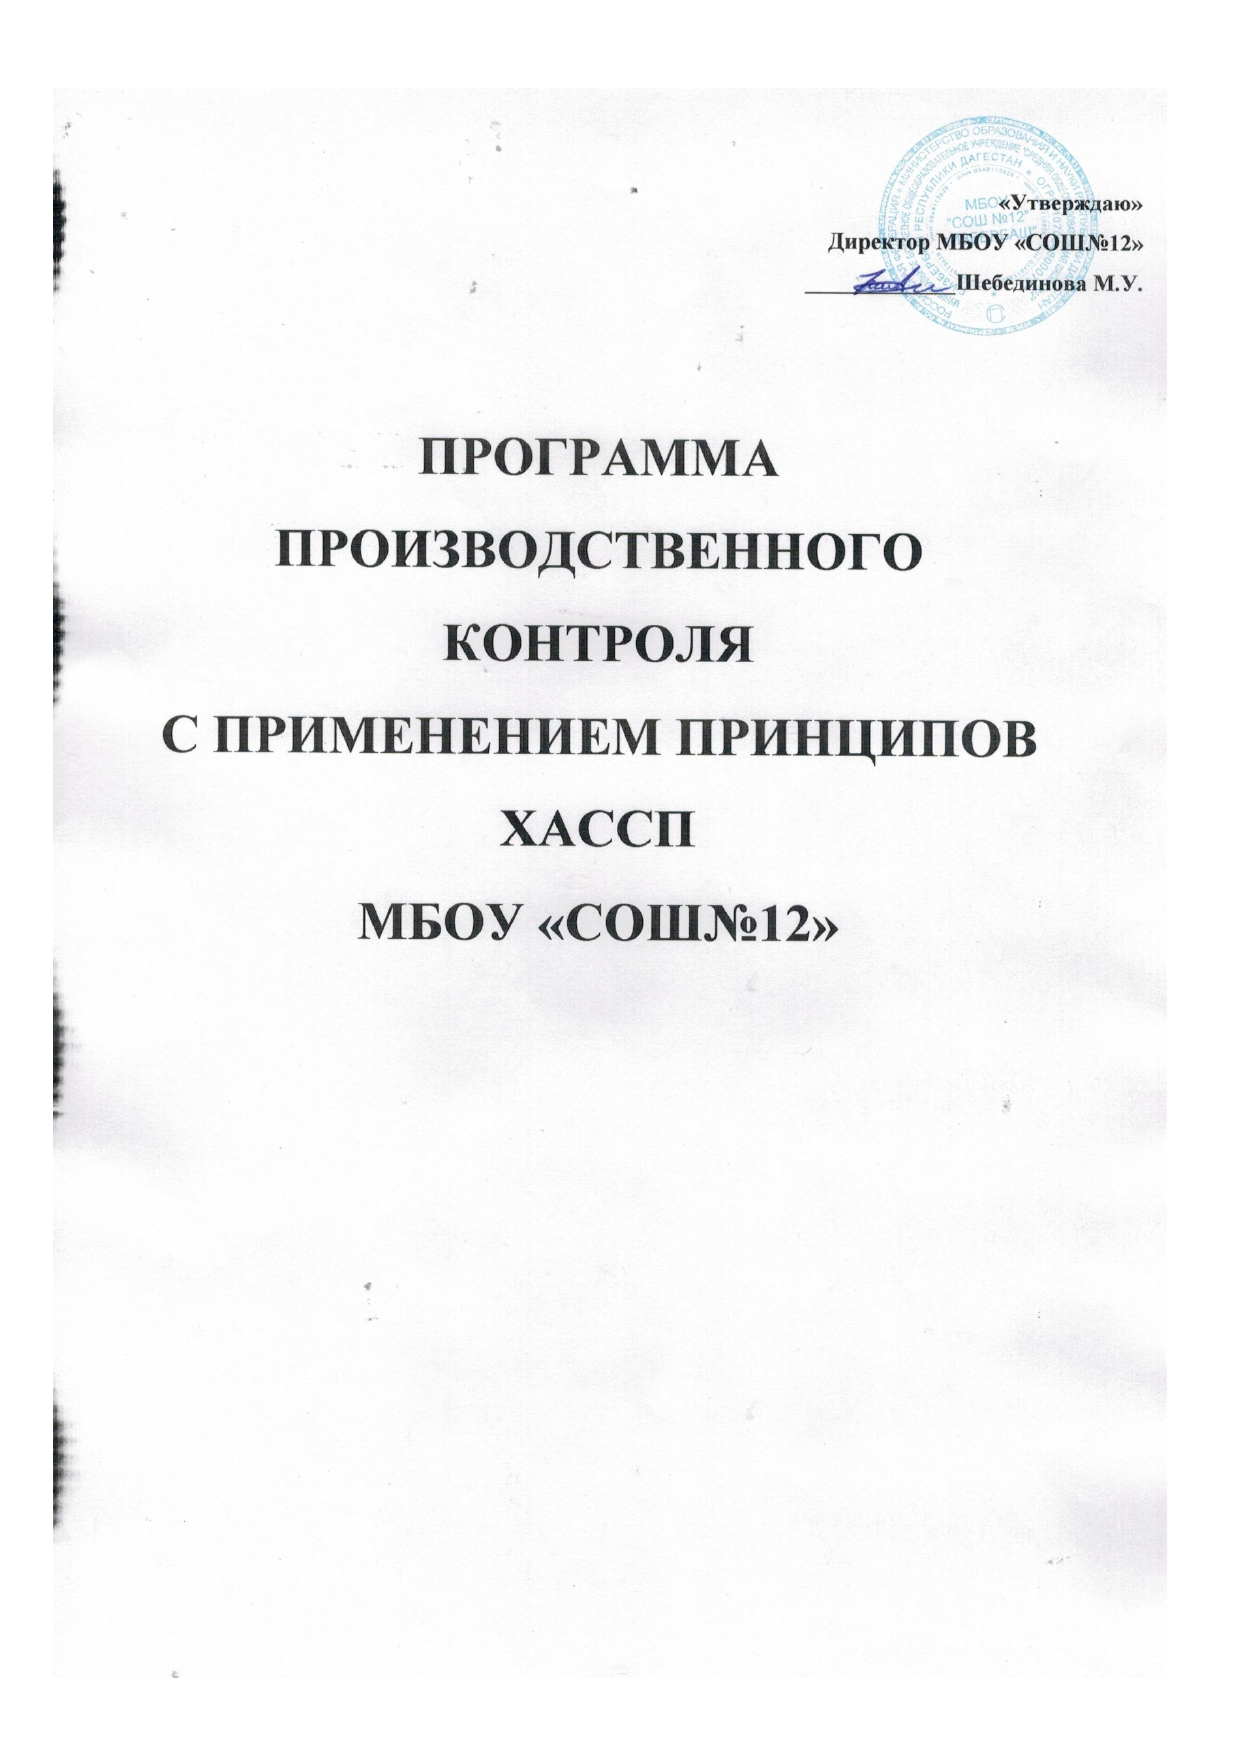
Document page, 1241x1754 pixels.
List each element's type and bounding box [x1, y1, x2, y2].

picture [53, 88, 1168, 1678]
